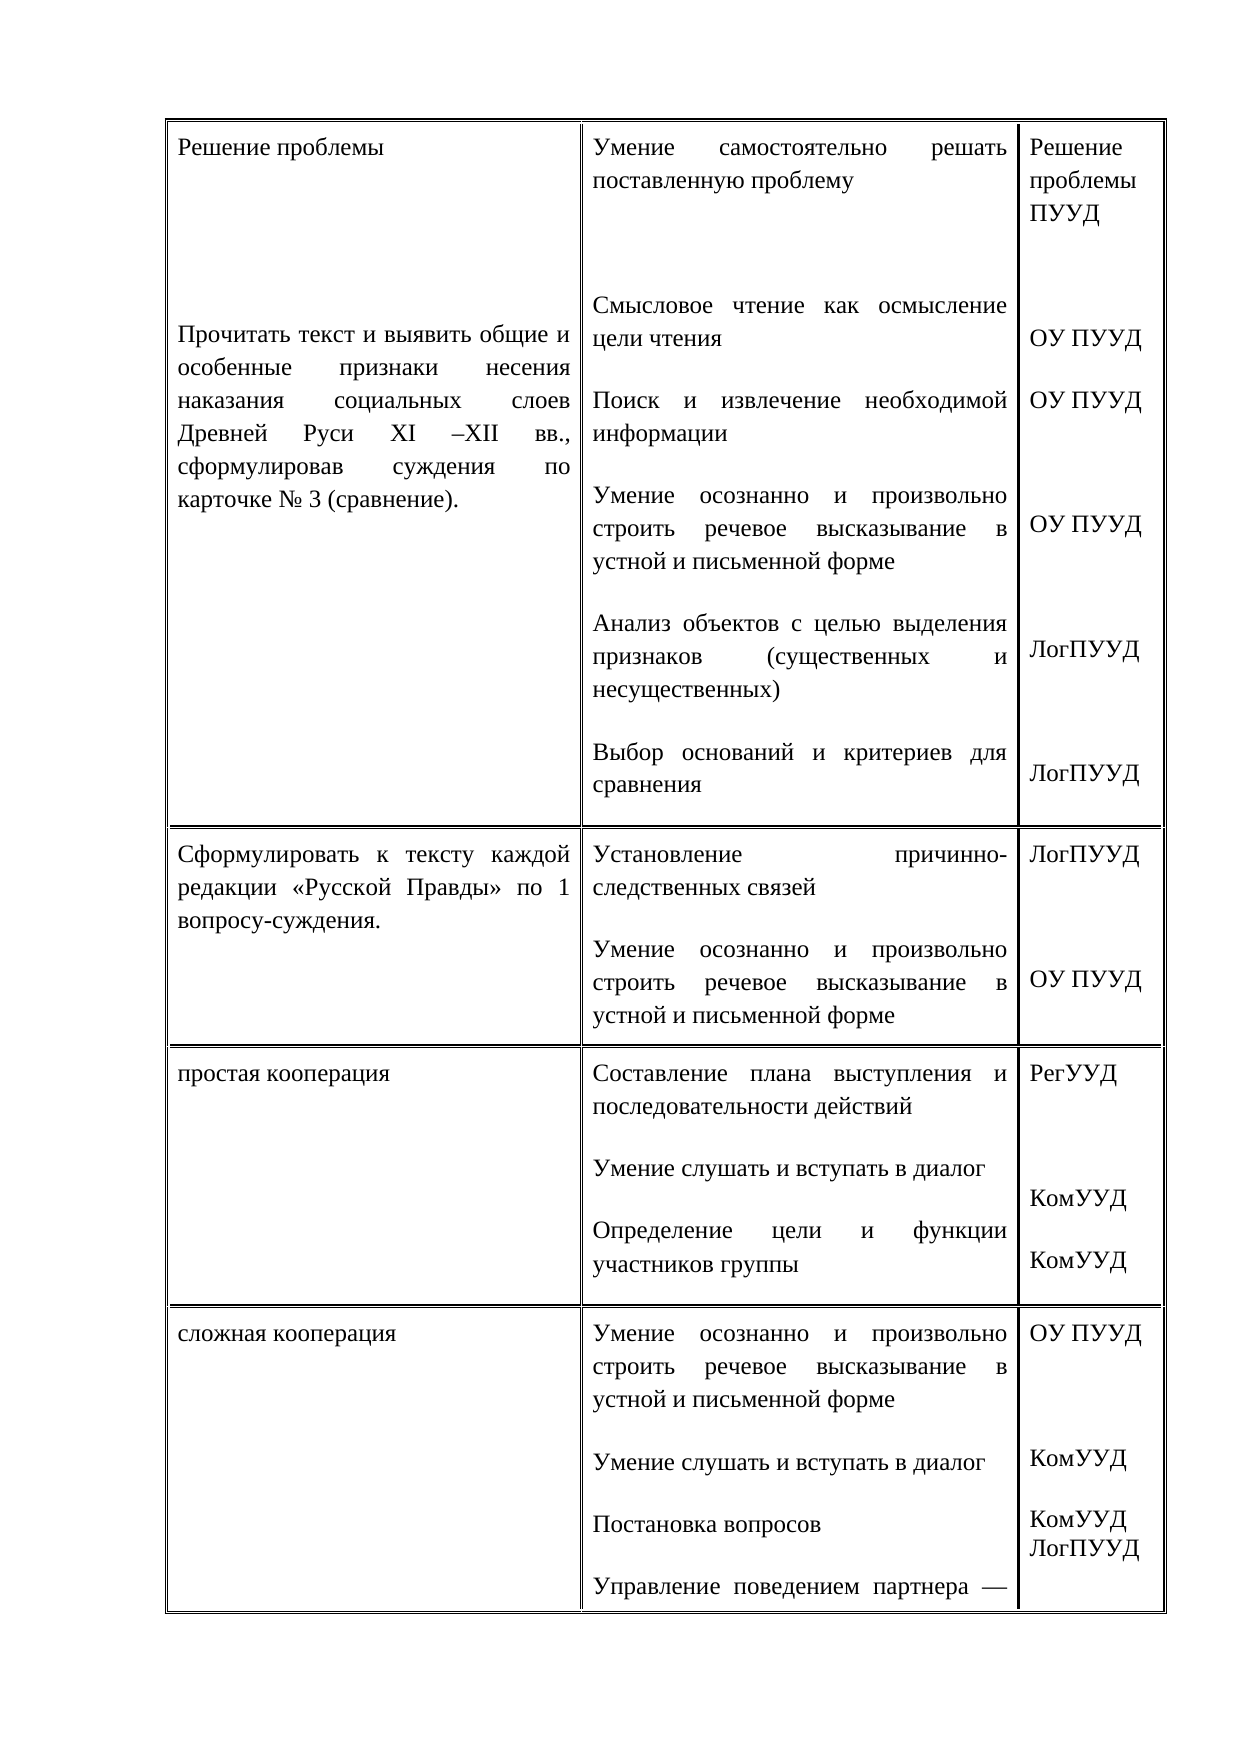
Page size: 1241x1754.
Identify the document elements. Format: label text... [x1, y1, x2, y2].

table_cell Решение проблемы ПУУД ОУ ПУУД ОУ ПУУД ОУ ПУУД ЛогПУУД ЛогПУУД [1018, 122, 1163, 825]
table_cell Сформулировать к тексту каждой редакции «Русской Правды» по 1 вопросу-суждения. [168, 825, 580, 1044]
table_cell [1018, 1304, 1164, 1611]
table_cell Составление плана выступления и последовательности действий Умение слушать и вступать в диалог Определение цели и функции участников группы [583, 1048, 1017, 1304]
table_cell Решение проблемы Прочитать текст и выявить общие и особенные признаки несения наказания социальных слоев Древней Руси XI –XII вв., сформулировав суждения по карточке № 3 (сравнение). [168, 122, 581, 825]
table_cell ЛогПУУД ОУ ПУУД [1020, 825, 1164, 1044]
table_cell сложная кооперация [168, 1304, 581, 1611]
table_cell Установление причинно-следственных связей Умение осознанно и произвольно строить речевое высказывание в устной и письменной форме [583, 829, 1017, 1044]
table_cell РегУУД КомУУД КомУУД [1020, 1044, 1164, 1304]
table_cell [581, 1308, 1018, 1611]
table_cell простая кооперация [168, 1044, 580, 1304]
table_cell Умение самостоятельно решать поставленную проблему Смысловое чтение как осмысление цели чтения Поиск и извлечение необходимой информации Умение осознанно и произвольно строить речевое высказывание в устной и письменной форме Анализ объектов с целью выделения признаков (существенных и несущественных) Выбор оснований и критериев для сравнения [581, 122, 1018, 825]
